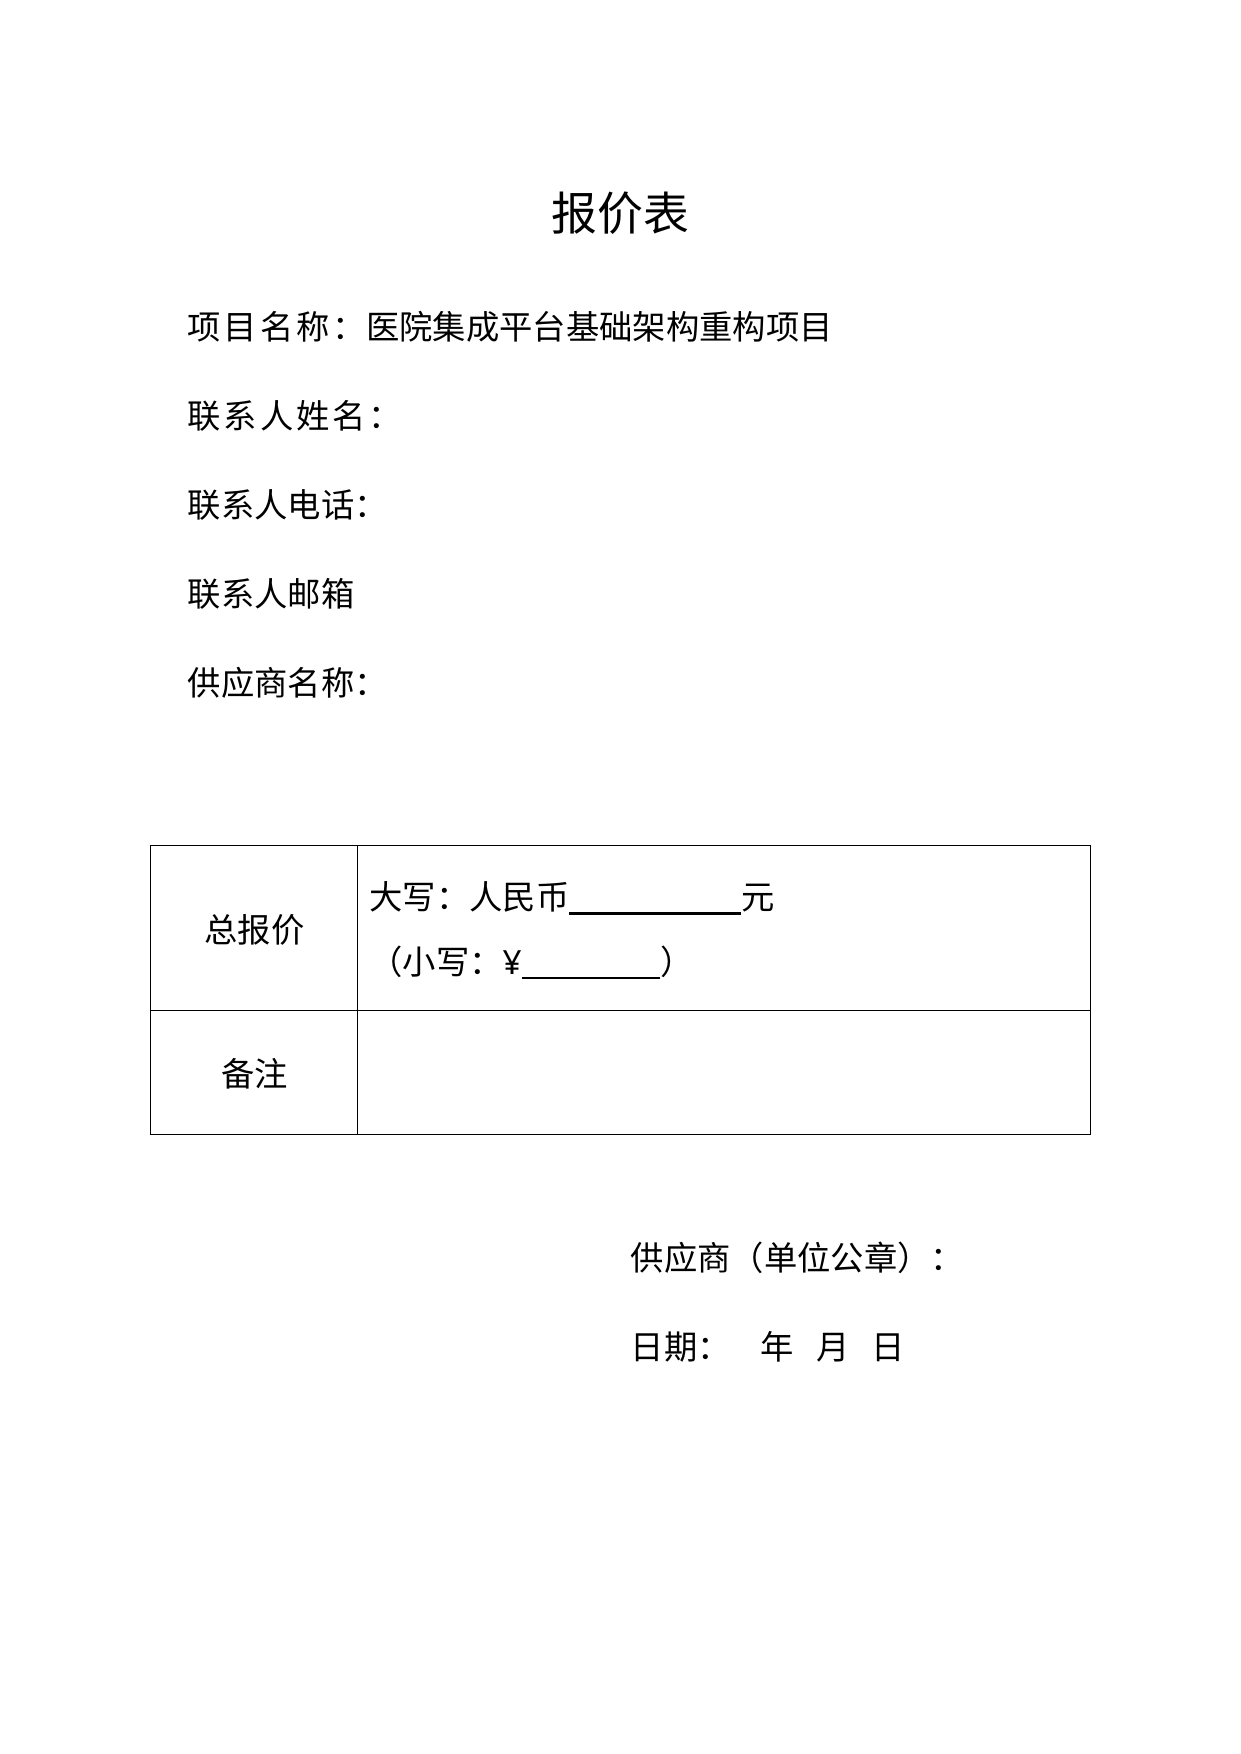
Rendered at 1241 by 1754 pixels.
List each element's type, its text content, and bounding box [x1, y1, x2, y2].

text 联系人邮箱 [187, 560, 1053, 625]
text 供应商（单位公章）： [631, 1223, 1053, 1288]
table_header 总报价 [151, 846, 357, 1009]
text 项目名称：医院集成平台基础架构重构项目 [187, 293, 1053, 358]
table_cell [358, 1011, 1090, 1134]
text 报价表 [187, 162, 1053, 259]
text 日期： 年 月 日 [631, 1312, 1053, 1377]
table_header 大写：人民币 元 （小写：¥ ） [358, 846, 1090, 1009]
text 供应商名称： [187, 649, 1053, 714]
table_cell 备注 [151, 1011, 357, 1134]
text 联系人姓名： [187, 382, 1053, 447]
text 联系人电话： [187, 471, 1053, 536]
